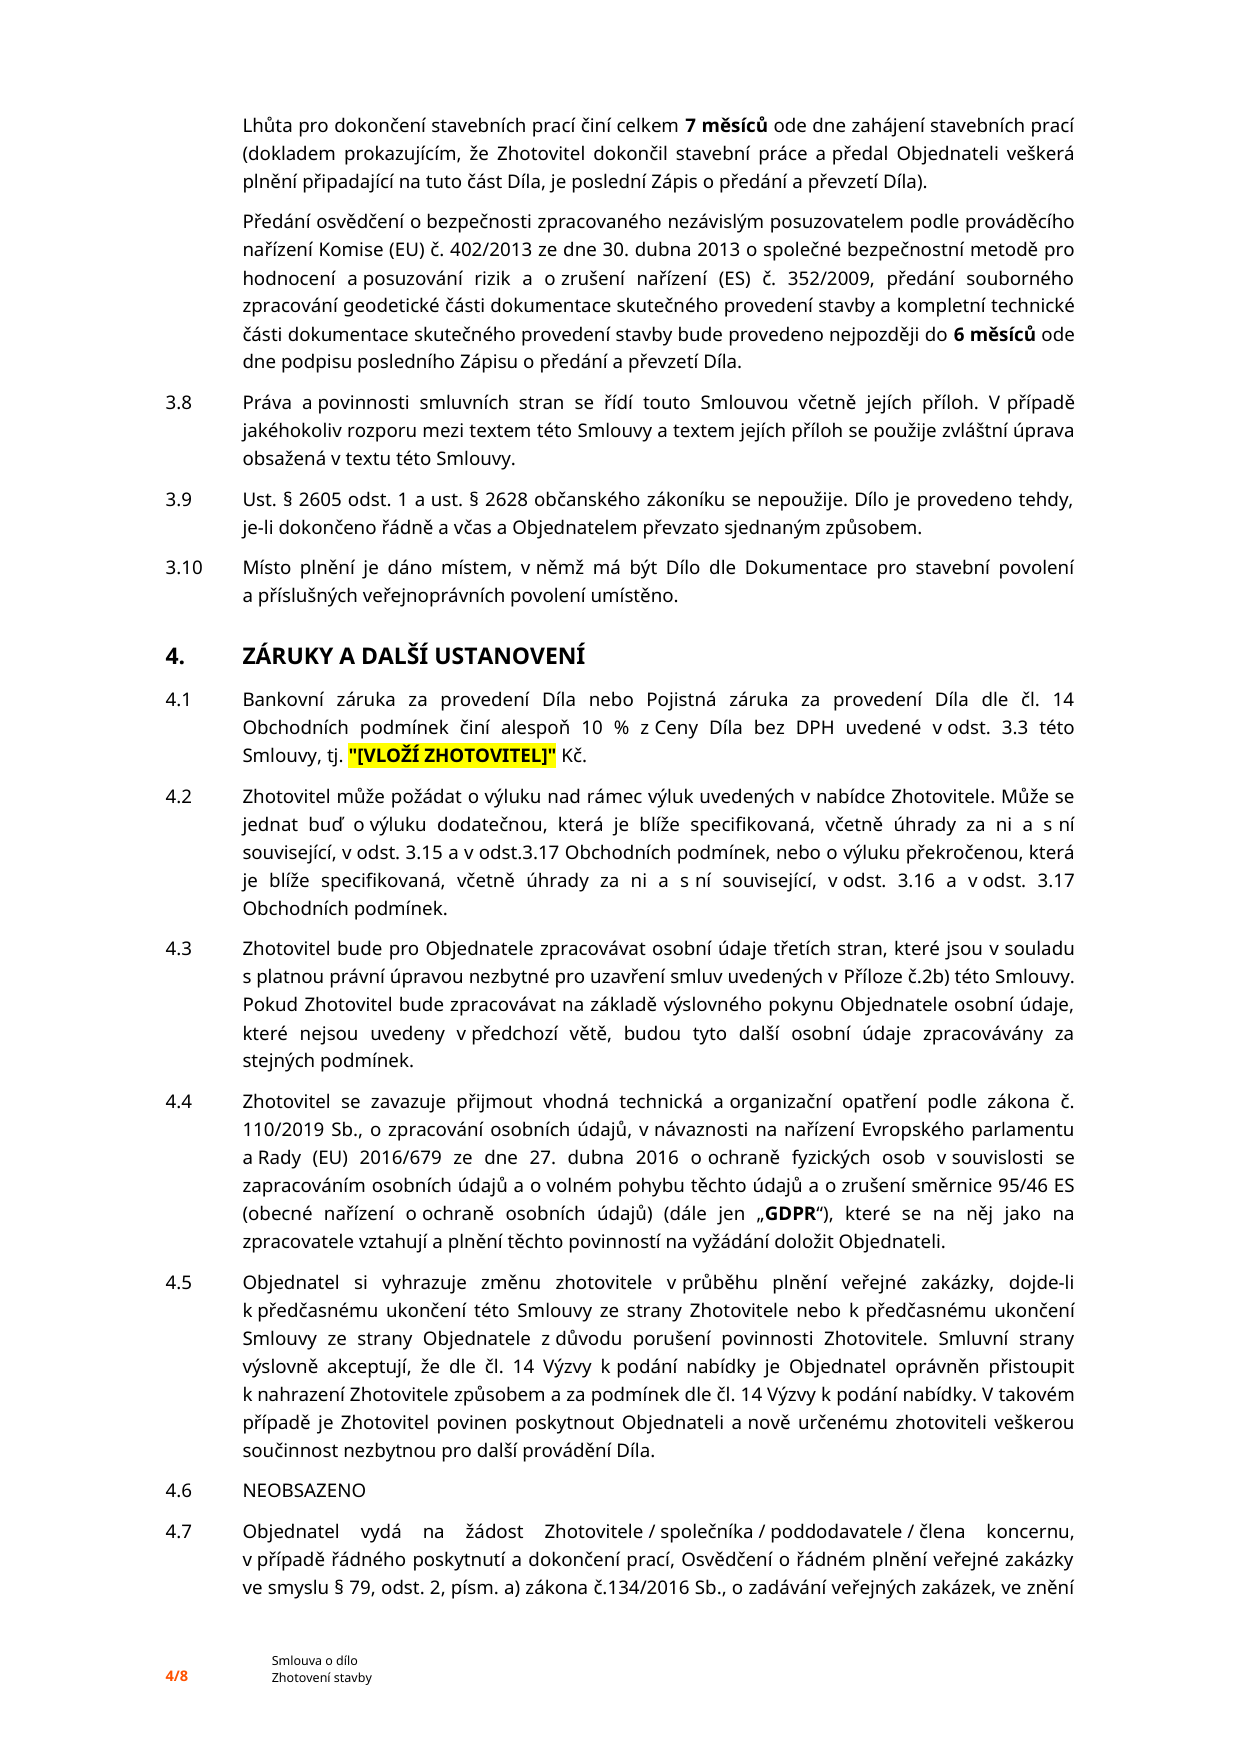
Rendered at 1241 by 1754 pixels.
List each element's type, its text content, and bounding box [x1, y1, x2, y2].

text Zhotovitel bude pro Objednatele zpracovávat osobní údaje třetích stran, které jsou v souladu s platnou právní úpravou nezbytné pro uzavření smluv uvedených v Příloze č.2b) této Smlouvy. Pokud Zhotovitel bude zpracovávat na základě výslovného pokynu Objednatele osobní údaje, které nejsou uvedeny v předchozí větě, budou tyto další osobní údaje zpracovávány za stejných podmínek. [165, 936, 1075, 1073]
text NEOBSAZENO [165, 1478, 1075, 1503]
text Předání osvědčení o bezpečnosti zpracovaného nezávislým posuzovatelem podle prováděcího nařízení Komise (EU) č. 402/2013 ze dne 30. dubna 2013 o společné bezpečnostní metodě pro hodnocení a posuzování rizik a o zrušení nařízení (ES) č. 352/2009, předání souborného zpracování geodetické části dokumentace skutečného provedení stavby a kompletní technické části dokumentace skutečného provedení stavby bude provedeno nejpozději do 6 měsíců ode dne podpisu posledního Zápisu o předání a převzetí Díla. [242, 209, 1075, 374]
text Zhotovitel se zavazuje přijmout vhodná technická a organizační opatření podle zákona č. 110/2019 Sb., o zpracování osobních údajů, v návaznosti na nařízení Evropského parlamentu a Rady (EU) 2016/679 ze dne 27. dubna 2016 o ochraně fyzických osob v souvislosti se zapracováním osobních údajů a o volném pohybu těchto údajů a o zrušení směrnice 95/46 ES (obecné nařízení o ochraně osobních údajů) (dále jen „GDPR“), které se na něj jako na zpracovatele vztahují a plnění těchto povinností na vyžádání doložit Objednateli. [165, 1088, 1075, 1254]
text Objednatel si vyhrazuje změnu zhotovitele v průběhu plnění veřejné zakázky, dojde-li k předčasnému ukončení této Smlouvy ze strany Zhotovitele nebo k předčasnému ukončení Smlouvy ze strany Objednatele z důvodu porušení povinnosti Zhotovitele. Smluvní strany výslovně akceptují, že dle čl. 14 Výzvy k podání nabídky je Objednatel oprávněn přistoupit k nahrazení Zhotovitele způsobem a za podmínek dle čl. 14 Výzvy k podání nabídky. V takovém případě je Zhotovitel povinen poskytnout Objednateli a nově určenému zhotoviteli veškerou součinnost nezbytnou pro další provádění Díla. [165, 1269, 1075, 1463]
text Práva a povinnosti smluvních stran se řídí touto Smlouvou včetně jejích příloh. V případě jakéhokoliv rozporu mezi textem této Smlouvy a textem jejích příloh se použije zvláštní úprava obsažená v textu této Smlouvy. [165, 389, 1075, 471]
text Bankovní záruka za provedení Díla nebo Pojistná záruka za provedení Díla dle čl. 14 Obchodních podmínek činí alespoň 10 % z Ceny Díla bez DPH uvedené v odst. 3.3 této Smlouvy, tj. "[VLOŽÍ ZHOTOVITEL]" Kč. [165, 687, 1075, 768]
text Místo plnění je dáno místem, v němž má být Dílo dle Dokumentace pro stavební povolení a příslušných veřejnoprávních povolení umístěno. [165, 554, 1075, 608]
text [165, 1518, 1075, 1600]
text Zhotovitel může požádat o výluku nad rámec výluk uvedených v nabídce Zhotovitele. Může se jednat buď o výluku dodatečnou, která je blíže specifikovaná, včetně úhrady za ni a s ní související, v odst. 3.15 a v odst.3.17 Obchodních podmínek, nebo o výluku překročenou, která je blíže specifikovaná, včetně úhrady za ni a s ní související, v odst. 3.16 a v odst. 3.17 Obchodních podmínek. [165, 783, 1075, 921]
text Lhůta pro dokončení stavebních prací činí celkem 7 měsíců ode dne zahájení stavebních prací (dokladem prokazujícím, že Zhotovitel dokončil stavební práce a předal Objednateli veškerá plnění připadající na tuto část Díla, je poslední Zápis o předání a převzetí Díla). [242, 112, 1075, 194]
text Ust. § 2605 odst. 1 a ust. § 2628 občanského zákoníku se nepoužije. Dílo je provedeno tehdy, je-li dokončeno řádně a včas a Objednatelem převzato sjednaným způsobem. [165, 486, 1075, 539]
text ZÁRUKY A DALŠÍ USTANOVENÍ [165, 640, 1075, 671]
